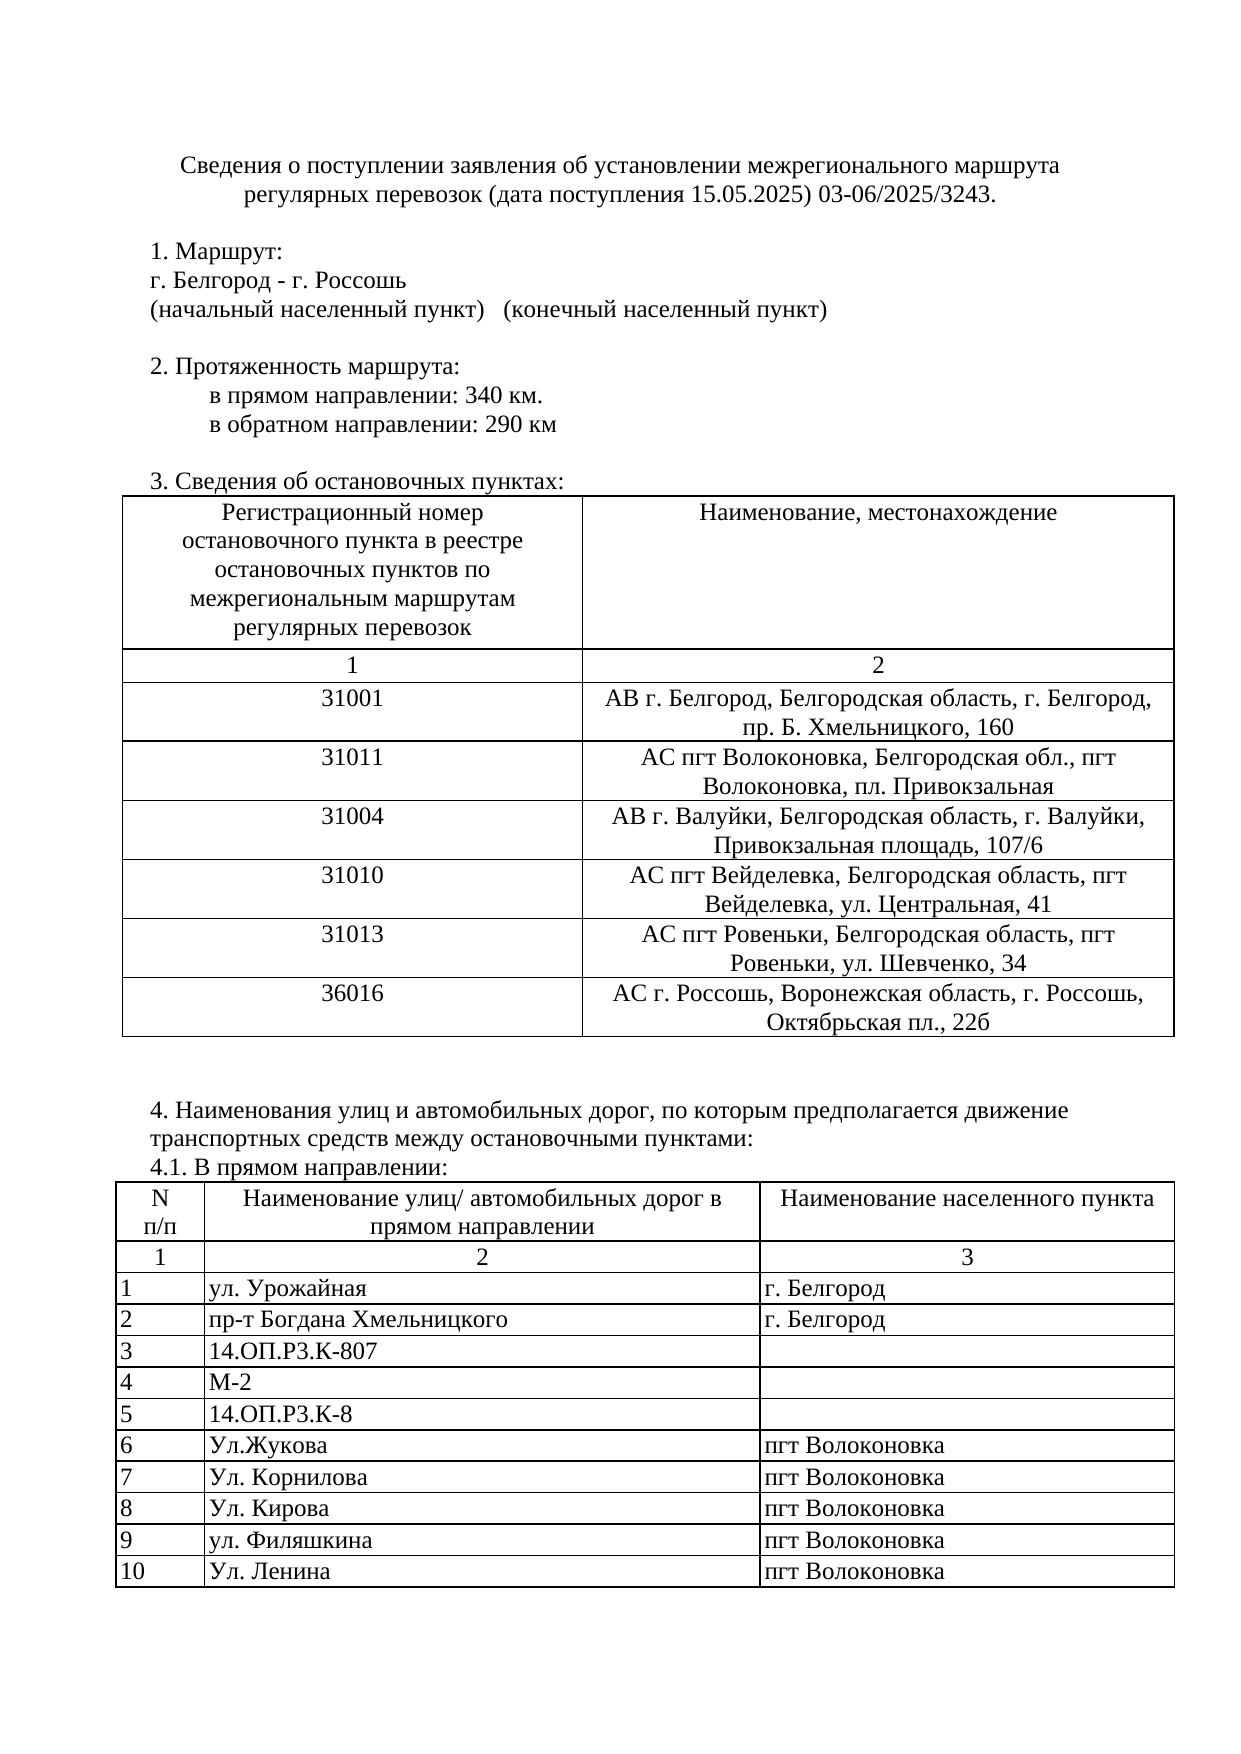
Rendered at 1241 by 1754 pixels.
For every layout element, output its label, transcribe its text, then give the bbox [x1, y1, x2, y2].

table_header N п/п [117, 1183, 204, 1240]
text в обратном направлении: 290 км [150, 409, 1090, 437]
table_header Наименование улиц/ автомобильных дорог в прямом направлении [205, 1183, 759, 1240]
table_cell 8 [117, 1493, 204, 1523]
table_cell 31011 [123, 742, 582, 799]
table_cell ул. Урожайная [205, 1273, 759, 1303]
text 3. Сведения об остановочных пунктах: [150, 466, 1090, 495]
table_cell АС г. Россошь, Воронежская область, г. Россошь, Октябрьская пл., 22б [583, 978, 1173, 1036]
table_cell 2 [117, 1305, 204, 1334]
table_cell 31010 [123, 860, 582, 918]
table_cell Ул. Кирова [205, 1493, 759, 1523]
table_cell 31013 [123, 919, 582, 977]
table_cell г. Белгород [761, 1273, 1174, 1303]
table_cell АВ г. Валуйки, Белгородская область, г. Валуйки, Привокзальная площадь, 107/6 [583, 801, 1173, 858]
table_cell АС пгт Вейделевка, Белгородская область, пгт Вейделевка, ул. Центральная, 41 [583, 860, 1173, 918]
table_cell 5 [117, 1399, 204, 1429]
table_cell Ул. Корнилова [205, 1462, 759, 1492]
table_header Регистрационный номер остановочного пункта в реестре остановочных пунктов по межрегиональным маршрутам регулярных перевозок [123, 497, 582, 648]
table_cell АС пгт Ровеньки, Белгородская область, пгт Ровеньки, ул. Шевченко, 34 [583, 919, 1173, 977]
table_cell пгт Волоконовка [761, 1525, 1174, 1555]
table_cell Ул.Жукова [205, 1431, 759, 1460]
table_cell ул. Филяшкина [205, 1525, 759, 1555]
table_cell 9 [117, 1525, 204, 1555]
table_cell [761, 1399, 1174, 1429]
table_header Наименование населенного пункта [761, 1183, 1174, 1240]
table_cell 4 [117, 1368, 204, 1397]
table_cell 2 [583, 650, 1173, 681]
table_cell 14.ОП.Р3.К-807 [205, 1336, 759, 1366]
table_cell 14.ОП.Р3.К-8 [205, 1399, 759, 1429]
table_cell пгт Волоконовка [761, 1493, 1174, 1523]
text 2. Протяженность маршрута: [150, 351, 1090, 380]
table_cell пгт Волоконовка [761, 1556, 1174, 1586]
table_cell 3 [117, 1336, 204, 1366]
table_cell 3 [761, 1242, 1174, 1272]
table_cell АС пгт Волоконовка, Белгородская обл., пгт Волоконовка, пл. Привокзальная [583, 742, 1173, 799]
table_cell 6 [117, 1431, 204, 1460]
table_cell пгт Волоконовка [761, 1431, 1174, 1460]
text Сведения о поступлении заявления об установлении межрегионального маршрута регулярных перевозок (дата поступления 15.05.2025) 03-06/2025/3243. [150, 150, 1090, 207]
table_cell 10 [117, 1556, 204, 1586]
table_cell М-2 [205, 1368, 759, 1397]
table_cell 1 [117, 1273, 204, 1303]
table_header Наименование, местонахождение [583, 497, 1173, 648]
table_cell АВ г. Белгород, Белгородская область, г. Белгород, пр. Б. Хмельницкого, 160 [583, 683, 1173, 740]
text 4. Наименования улиц и автомобильных дорог, по которым предполагается движение транспортных средств между остановочными пунктами: [150, 1095, 1090, 1152]
text г. Белгород - г. Россошь [150, 265, 1090, 294]
table_cell Ул. Ленина [205, 1556, 759, 1586]
table_cell 31004 [123, 801, 582, 858]
table_cell 7 [117, 1462, 204, 1492]
table_cell [761, 1336, 1174, 1366]
table_cell 36016 [123, 978, 582, 1036]
table_cell 31001 [123, 683, 582, 740]
text 1. Маршрут: [150, 236, 1090, 265]
table_cell 1 [117, 1242, 204, 1272]
table_cell 1 [123, 650, 582, 681]
text 4.1. В прямом направлении: [150, 1152, 1090, 1181]
text (начальный населенный пункт) (конечный населенный пункт) [150, 294, 1090, 322]
table_cell 2 [205, 1242, 759, 1272]
table_cell пр-т Богдана Хмельницкого [205, 1305, 759, 1334]
table_cell г. Белгород [761, 1305, 1174, 1334]
table_cell [761, 1368, 1174, 1397]
text в прямом направлении: 340 км. [150, 380, 1090, 409]
table_cell пгт Волоконовка [761, 1462, 1174, 1492]
